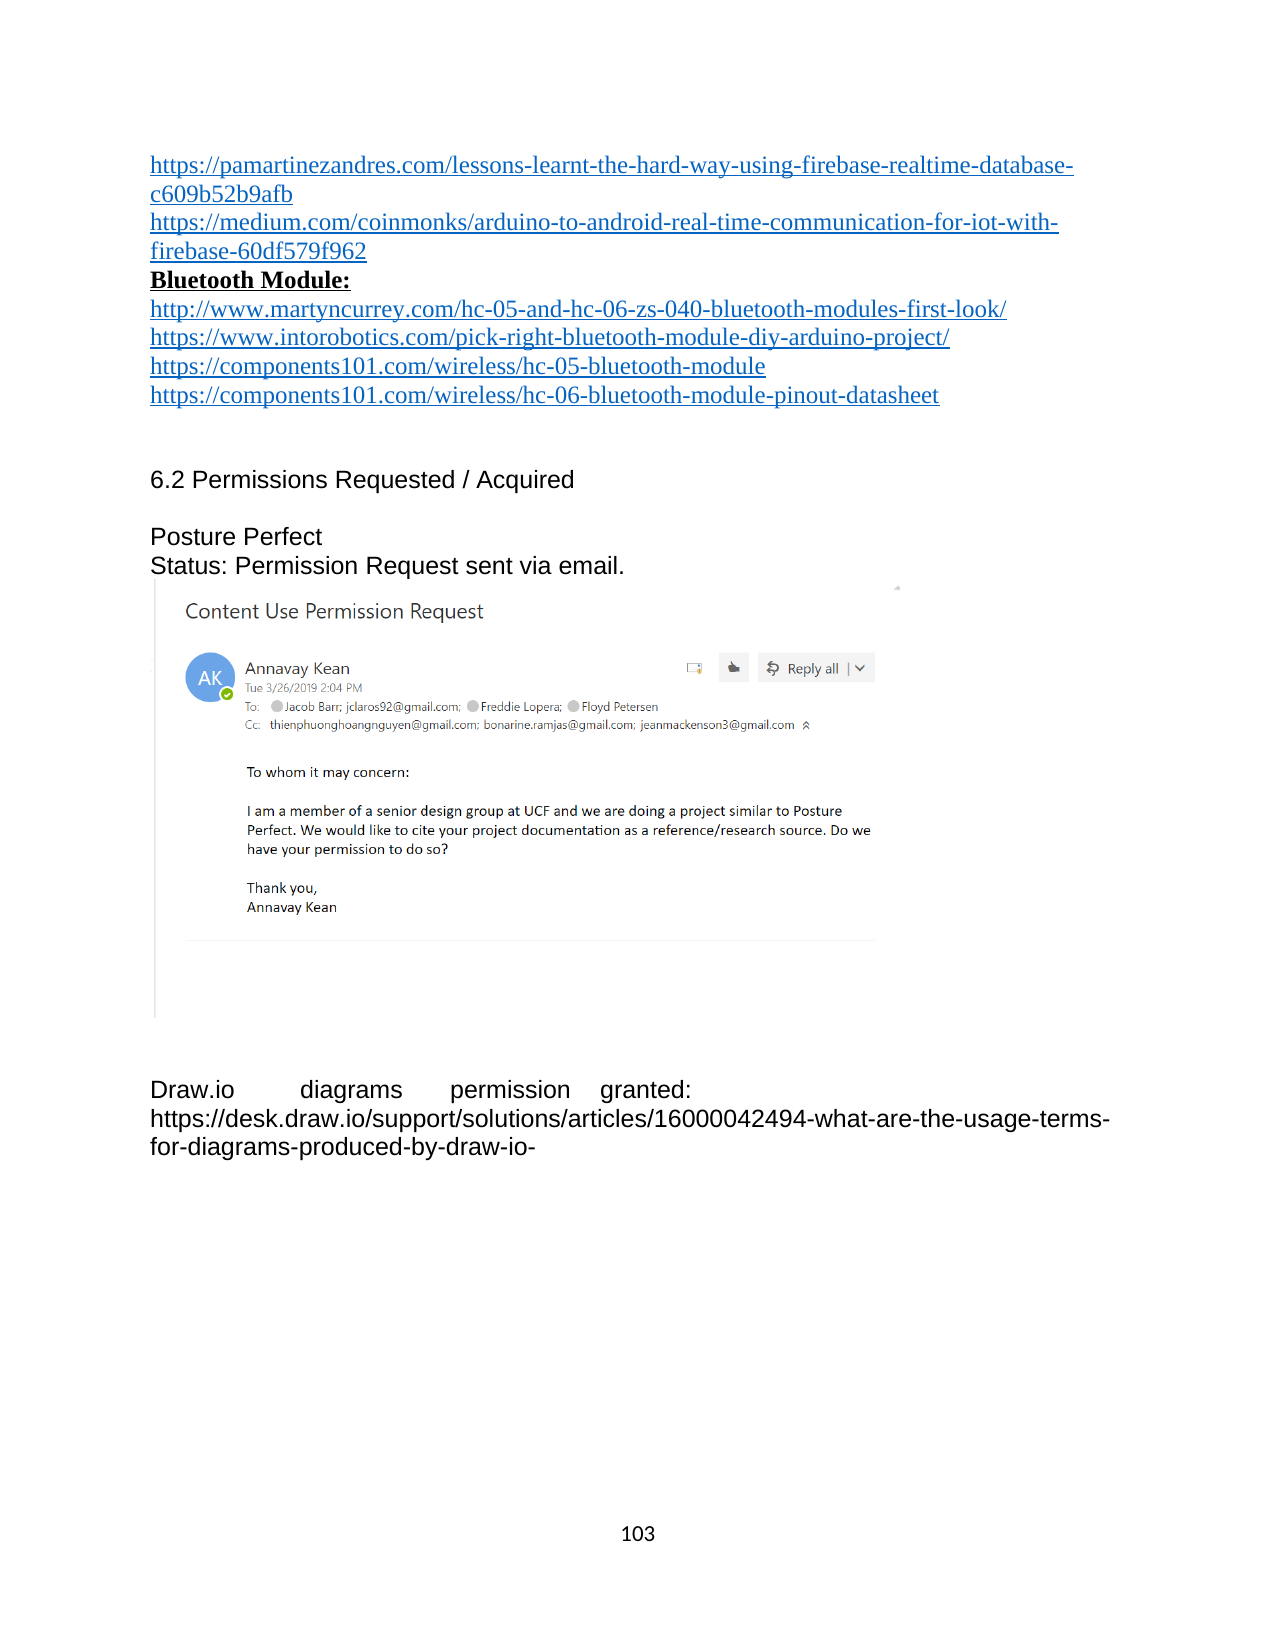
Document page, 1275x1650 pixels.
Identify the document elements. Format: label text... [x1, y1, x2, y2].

text https://medium.com/coinmonks/arduino-to-android-real-time-communication-for-iot-with-firebase-60df579f962 [150, 207, 1125, 265]
text Bluetooth Module: [150, 265, 1125, 294]
subtitle https://components101.com/wireless/hc-06-bluetooth-module-pinout-datasheet [150, 380, 1125, 409]
text Draw.io diagrams permission granted: https://desk.draw.io/support/solutions/articles/16000042494-what-are-the-usage-terms-for-diagrams-produced-by-draw-io- [150, 1075, 1125, 1161]
text Status: Permission Request sent via email. [150, 551, 1125, 580]
text http://www.martyncurrey.com/hc-05-and-hc-06-zs-040-bluetooth-modules-first-look/ [150, 294, 1125, 322]
text https://components101.com/wireless/hc-05-bluetooth-module [150, 351, 1125, 380]
text https://www.intorobotics.com/pick-right-bluetooth-module-diy-arduino-project/ [150, 322, 1125, 351]
picture [150, 579, 901, 1018]
text Posture Perfect [150, 522, 1125, 551]
subtitle 6.2 Permissions Requested / Acquired [150, 465, 1125, 493]
text https://pamartinezandres.com/lessons-learnt-the-hard-way-using-firebase-realtime-database-c609b52b9afb [150, 150, 1125, 207]
